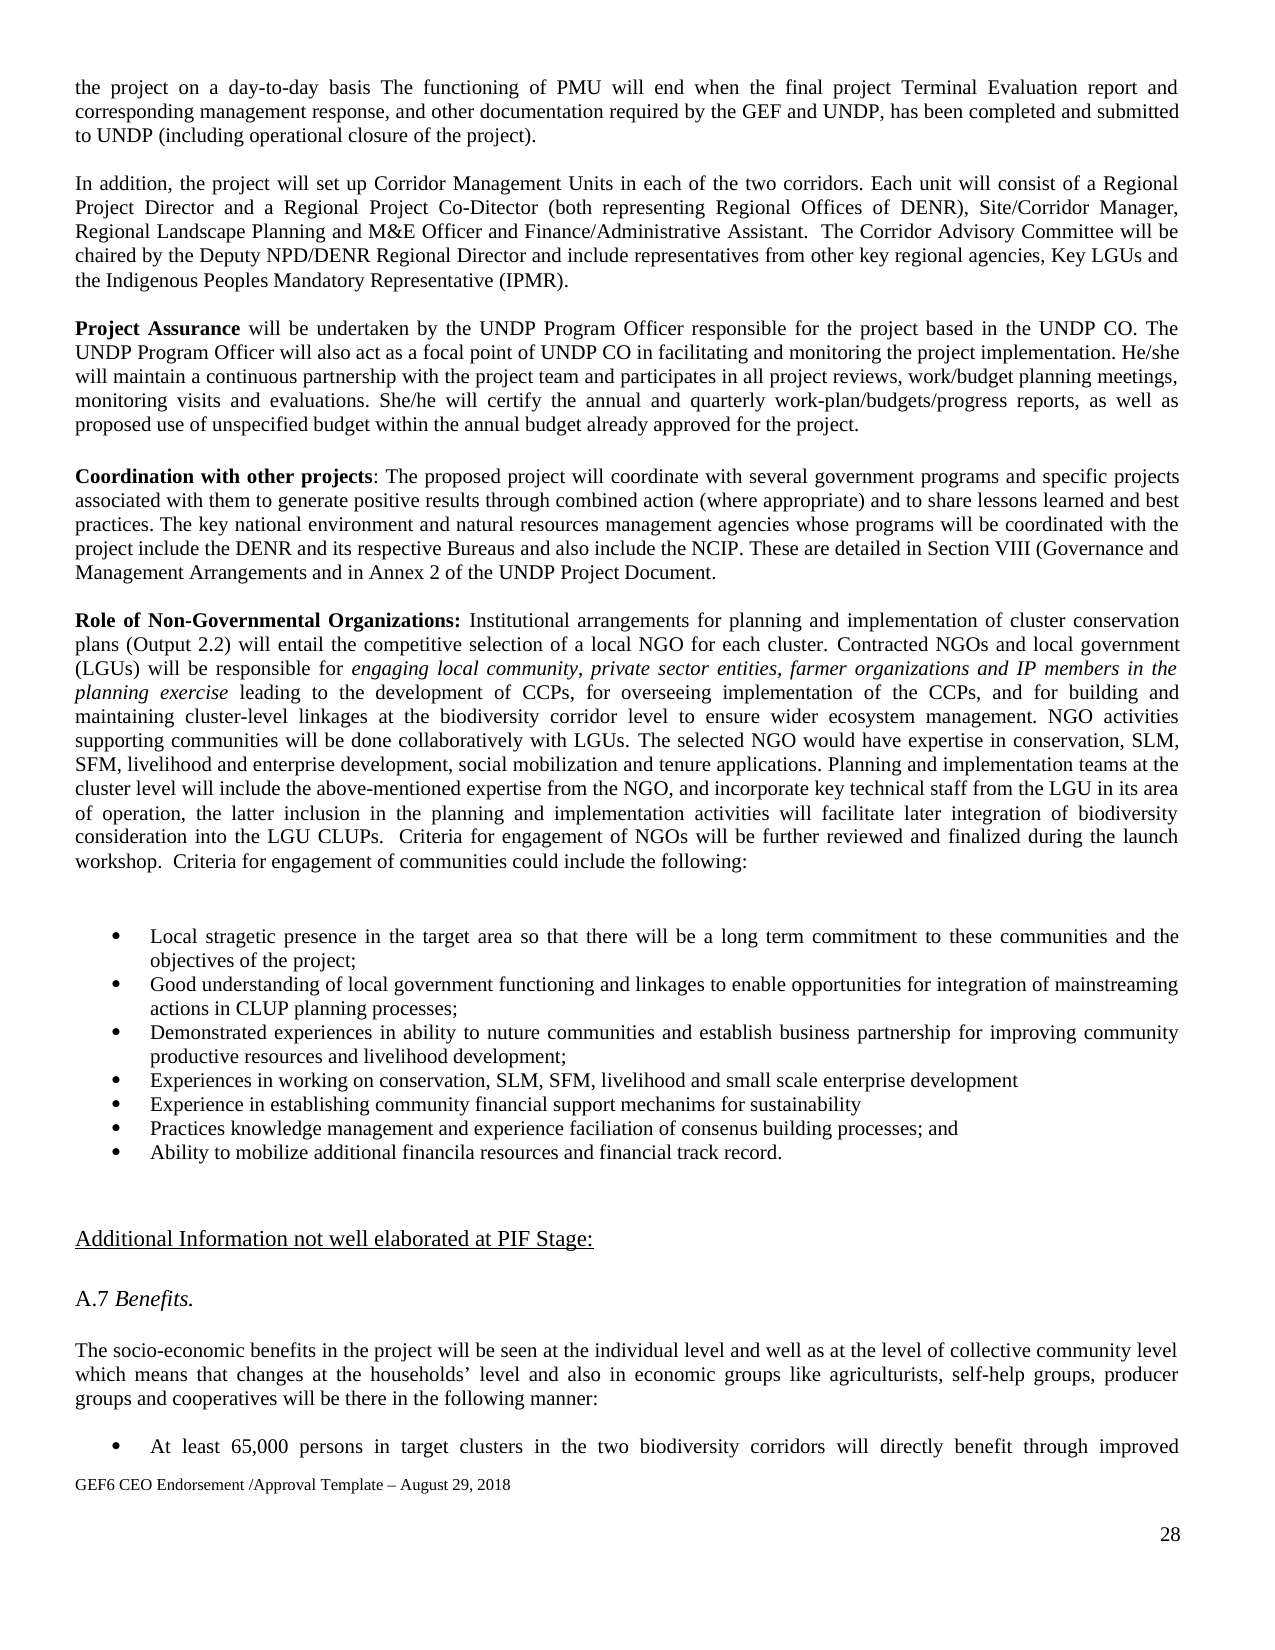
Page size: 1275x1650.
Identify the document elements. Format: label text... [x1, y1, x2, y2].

list Practices knowledge management and experience faciliation of consenus building processes; and [112, 1116, 1181, 1140]
list Experiences in working on conservation, SLM, SFM, livelihood and small scale enterprise development [112, 1068, 1181, 1092]
list Ability to mobilize additional financila resources and financial track record. [112, 1140, 1181, 1164]
list Good understanding of local government functioning and linkages to enable opportunities for integration of mainstreaming actions in CLUP planning processes; [112, 972, 1181, 1020]
text Additional Information not well elaborated at PIF Stage: [75, 1225, 1181, 1251]
list Local stragetic presence in the target area so that there will be a long term commitment to these communities and the objectives of the project; [112, 924, 1181, 972]
text A.7 Benefits. [75, 1285, 1181, 1311]
list Demonstrated experiences in ability to nuture communities and establish business partnership for improving community productive resources and livelihood development; [112, 1020, 1181, 1068]
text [75, 75, 1181, 147]
text Coordination with other projects: The proposed project will coordinate with several government programs and specific projects associated with them to generate positive results through combined action (where appropriate) and to share lessons learned and best practices. The key national environment and natural resources management agencies whose programs will be coordinated with the project include the DENR and its respective Bureaus and also include the NCIP. These are detailed in Section VIII (Governance and Management Arrangements and in Annex 2 of the UNDP Project Document. [75, 463, 1181, 584]
list Experience in establishing community financial support mechanims for sustainability [112, 1092, 1181, 1116]
text Role of Non-Governmental Organizations: Institutional arrangements for planning and implementation of cluster conservation plans (Output 2.2) will entail the competitive selection of a local NGO for each cluster. Contracted NGOs and local government (LGUs) will be responsible for engaging local community, private sector entities, farmer organizations and IP members in the planning exercise leading to the development of CCPs, for overseeing implementation of the CCPs, and for building and maintaining cluster-level linkages at the biodiversity corridor level to ensure wider ecosystem management. NGO activities supporting communities will be done collaboratively with LGUs. The selected NGO would have expertise in conservation, SLM, SFM, livelihood and enterprise development, social mobilization and tenure applications. Planning and implementation teams at the cluster level will include the above-mentioned expertise from the NGO, and incorporate key technical staff from the LGU in its area of operation, the latter inclusion in the planning and implementation activities will facilitate later integration of biodiversity consideration into the LGU CLUPs. Criteria for engagement of NGOs will be further reviewed and finalized during the launch workshop. Criteria for engagement of communities could include the following: [75, 608, 1181, 873]
text The socio-economic benefits in the project will be seen at the individual level and well as at the level of collective community level which means that changes at the households’ level and also in economic groups like agriculturists, self-help groups, producer groups and cooperatives will be there in the following manner: [75, 1338, 1181, 1410]
text Project Assurance will be undertaken by the UNDP Program Officer responsible for the project based in the UNDP CO. The UNDP Program Officer will also act as a focal point of UNDP CO in facilitating and monitoring the project implementation. He/she will maintain a continuous partnership with the project team and participates in all project reviews, work/budget planning meetings, monitoring visits and evaluations. She/he will certify the annual and quarterly work-plan/budgets/progress reports, as well as proposed use of unspecified budget within the annual budget already approved for the project. [75, 316, 1181, 436]
text In addition, the project will set up Corridor Management Units in each of the two corridors. Each unit will consist of a Regional Project Director and a Regional Project Co-Ditector (both representing Regional Offices of DENR), Site/Corridor Manager, Regional Landscape Planning and M&E Officer and Finance/Administrative Assistant. The Corridor Advisory Committee will be chaired by the Deputy NPD/DENR Regional Director and include representatives from other key regional agencies, Key LGUs and the Indigenous Peoples Mandatory Representative (IPMR). [75, 171, 1181, 292]
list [112, 1434, 1181, 1458]
